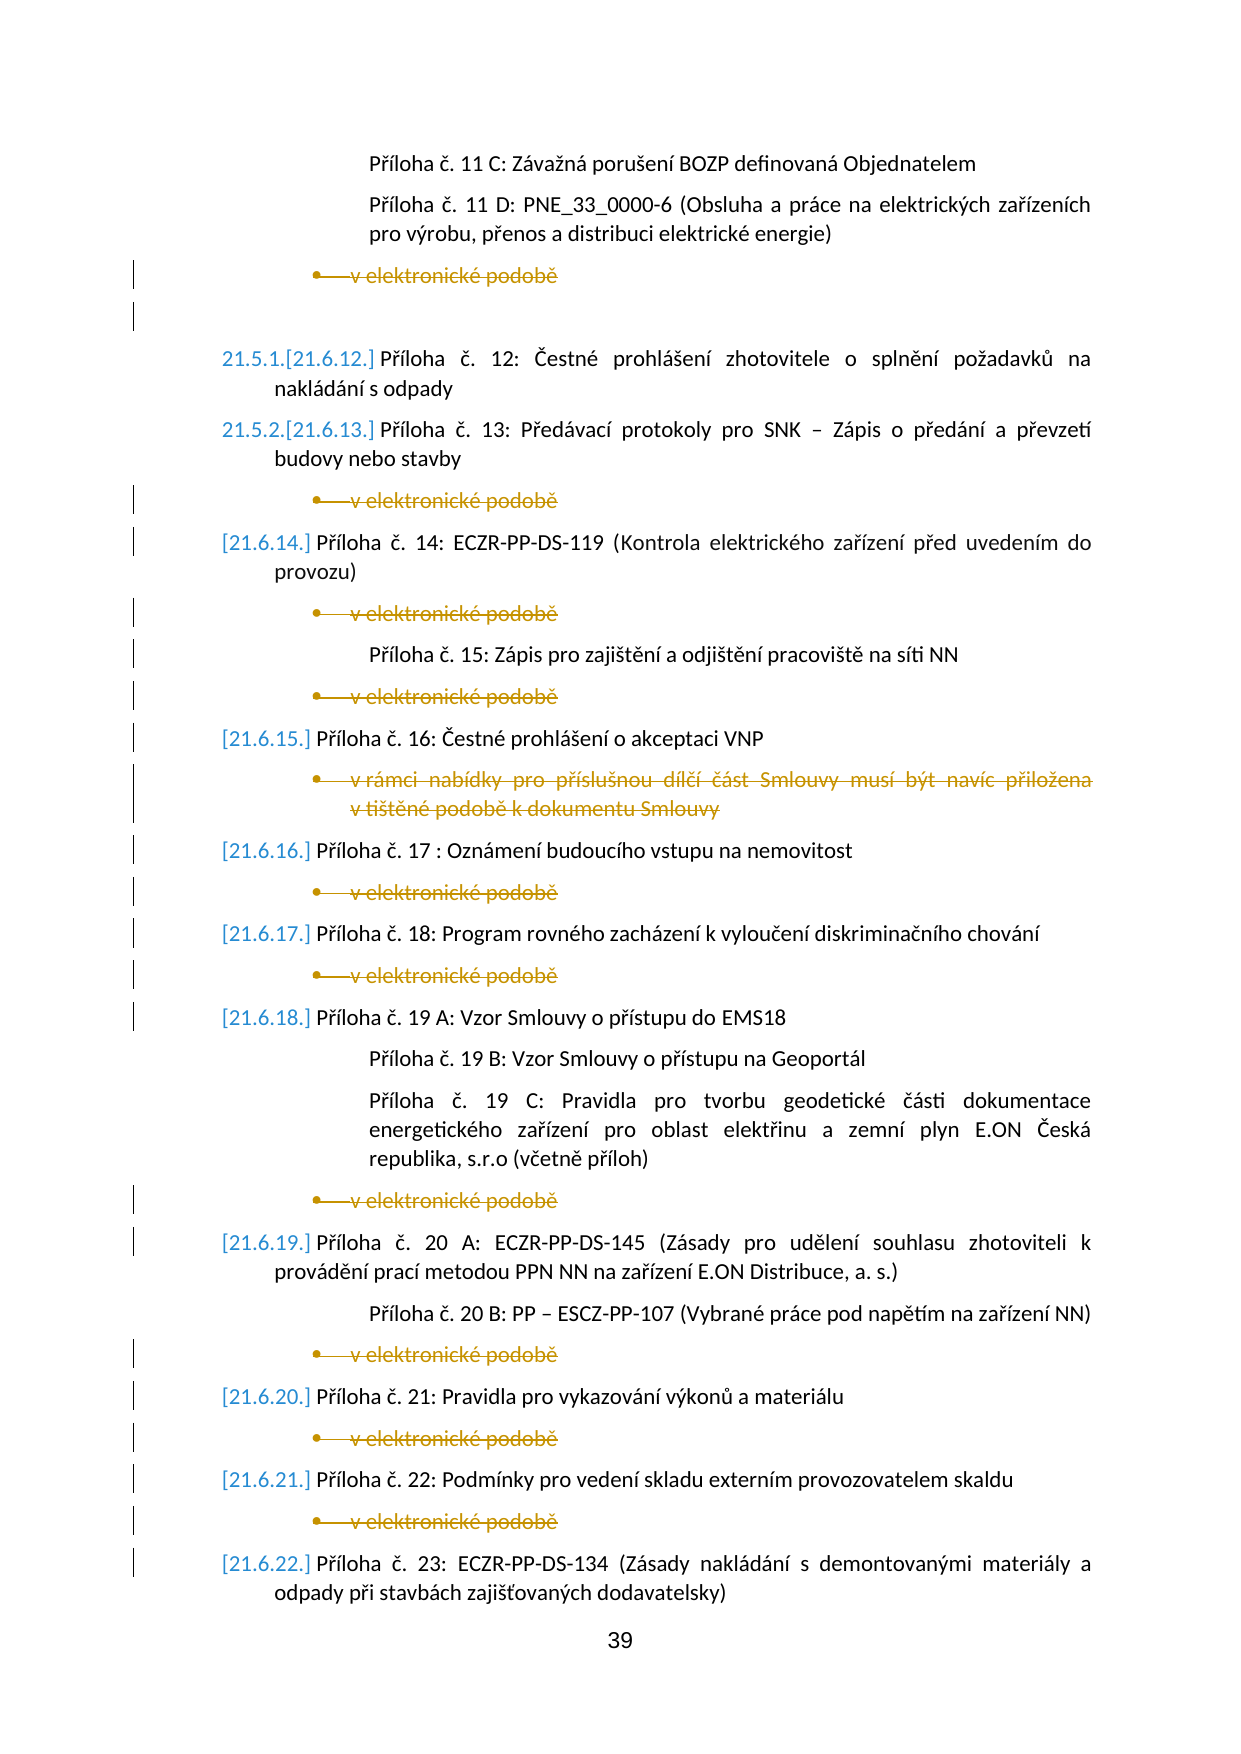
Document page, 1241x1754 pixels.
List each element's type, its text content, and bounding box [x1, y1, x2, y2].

list Příloha č. 14: ECZR-PP-DS-119 (Kontrola elektrického zařízení před uvedením do provozu) [222, 527, 1093, 585]
list Příloha č. 12: Čestné prohlášení zhotovitele o splnění požadavků na nakládání s odpady [222, 343, 1093, 402]
list Příloha č. 21: Pravidla pro vykazování výkonů a materiálu [222, 1381, 1093, 1410]
list Příloha č. 20 A: ECZR-PP-DS-145 (Zásady pro udělení souhlasu zhotoviteli k provádění prací metodou PPN NN na zařízení E.ON Distribuce, a. s.) [222, 1227, 1093, 1285]
list Příloha č. 22: Podmínky pro vedení skladu externím provozovatelem skaldu [222, 1464, 1093, 1493]
text Příloha č. 11 C: Závažná porušení BOZP definovaná Objednatelem [295, 148, 1093, 177]
text Příloha č. 20 B: PP – ESCZ-PP-107 (Vybrané práce pod napětím na zařízení NN) [330, 1298, 1093, 1327]
list Příloha č. 13: Předávací protokoly pro SNK – Zápis o předání a převzetí budovy nebo stavby [222, 414, 1093, 473]
text Příloha č. 11 D: PNE_33_0000-6 (Obsluha a práce na elektrických zařízeních pro výrobu, přenos a distribuci elektrické energie) [369, 189, 1093, 248]
list Příloha č. 23: ECZR-PP-DS-134 (Zásady nakládání s demontovanými materiály a odpady při stavbách zajišťovaných dodavatelsky) [222, 1548, 1093, 1606]
list Příloha č. 19 A: Vzor Smlouvy o přístupu do EMS18 [222, 1002, 1093, 1031]
list Příloha č. 17 : Oznámení budoucího vstupu na nemovitost [222, 835, 1093, 864]
text Příloha č. 19 B: Vzor Smlouvy o přístupu na Geoportál [349, 1043, 1093, 1073]
list Příloha č. 18: Program rovného zacházení k vyloučení diskriminačního chování [222, 918, 1093, 948]
text Příloha č. 19 C: Pravidla pro tvorbu geodetické části dokumentace energetického zařízení pro oblast elektřinu a zemní plyn E.ON Česká republika, s.r.o (včetně příloh) [369, 1085, 1093, 1173]
text Příloha č. 15: Zápis pro zajištění a odjištění pracoviště na síti NN [369, 639, 1093, 668]
list Příloha č. 16: Čestné prohlášení o akceptaci VNP [222, 723, 1093, 752]
